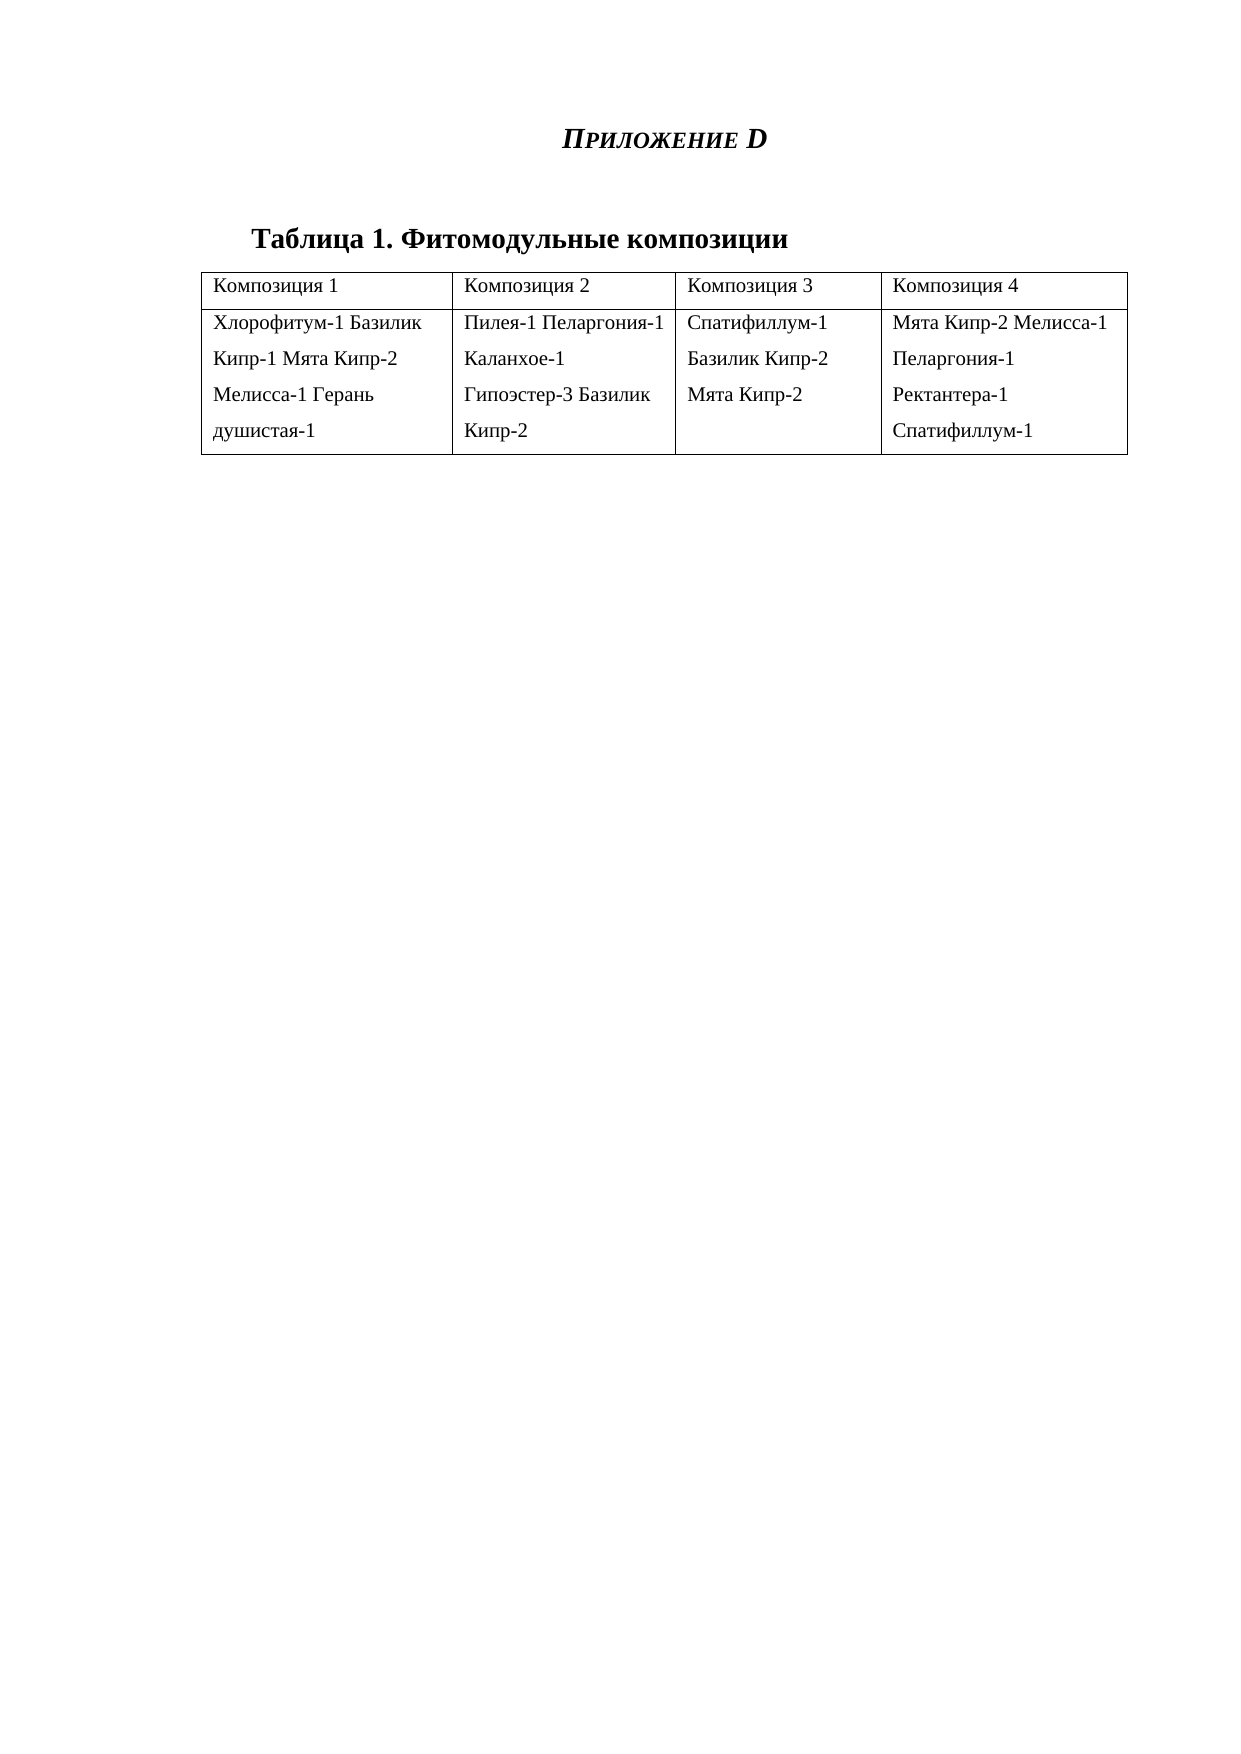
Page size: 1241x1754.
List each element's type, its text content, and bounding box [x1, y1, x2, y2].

table_header Композиция 2 [453, 273, 675, 309]
table_header Композиция 3 [676, 273, 881, 309]
table_header Композиция 4 [882, 273, 1127, 309]
table_cell Мята Кипр-2 Мелисса-1 Пеларгония-1 Ректантера-1 Спатифиллум-1 [882, 310, 1127, 454]
text Приложение D [177, 121, 1152, 154]
table_cell Пилея-1 Пеларгония-1 Каланхое-1 Гипоэстер-3 Базилик Кипр-2 [453, 310, 675, 454]
text Таблица 1. Фитомодульные композиции [177, 222, 1152, 255]
table_cell Спатифиллум-1 Базилик Кипр-2 Мята Кипр-2 [676, 310, 881, 454]
table_header Композиция 1 [202, 273, 452, 309]
table_cell Хлорофитум-1 Базилик Кипр-1 Мята Кипр-2 Мелисса-1 Герань душистая-1 [202, 310, 452, 454]
